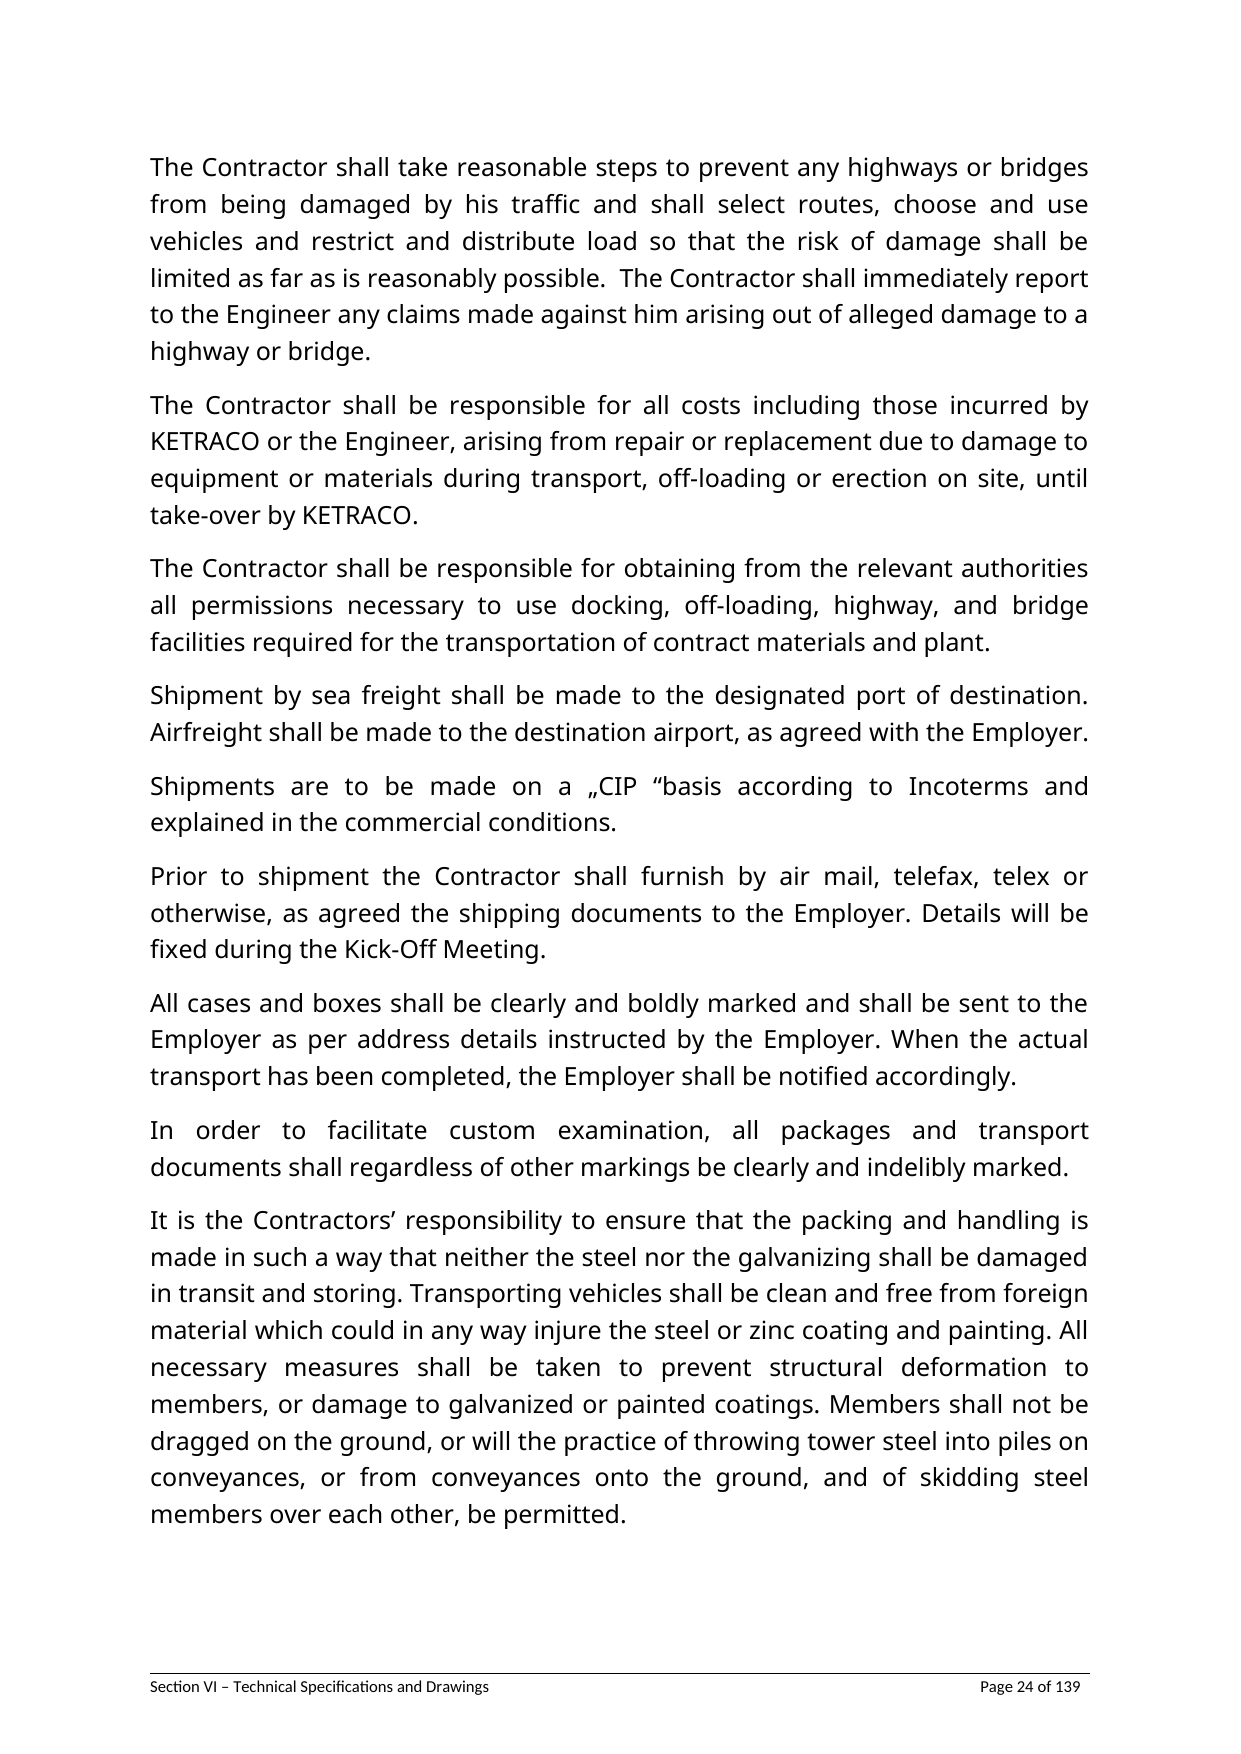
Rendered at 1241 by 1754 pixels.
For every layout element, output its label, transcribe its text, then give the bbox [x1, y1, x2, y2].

text Prior to shipment the Contractor shall furnish by air mail, telefax, telex or otherwise, as agreed the shipping documents to the Employer. Details will be fixed during the Kick-Off Meeting. [150, 858, 1090, 966]
text It is the Contractors’ responsibility to ensure that the packing and handling is made in such a way that neither the steel nor the galvanizing shall be damaged in transit and storing. Transporting vehicles shall be clean and free from foreign material which could in any way injure the steel or zinc coating and painting. All necessary measures shall be taken to prevent structural deformation to members, or damage to galvanized or painted coatings. Members shall not be dragged on the ground, or will the practice of throwing tower steel into piles on conveyances, or from conveyances onto the ground, and of skidding steel members over each other, be permitted. [150, 1203, 1090, 1531]
text All cases and boxes shall be clearly and boldly marked and shall be sent to the Employer as per address details instructed by the Employer. When the actual transport has been completed, the Employer shall be notified accordingly. [150, 985, 1090, 1093]
text The Contractor shall take reasonable steps to prevent any highways or bridges from being damaged by his traffic and shall select routes, choose and use vehicles and restrict and distribute load so that the risk of damage shall be limited as far as is reasonably possible. The Contractor shall immediately report to the Engineer any claims made against him arising out of alleged damage to a highway or bridge. [150, 150, 1090, 368]
text In order to facilitate custom examination, all packages and transport documents shall regardless of other markings be clearly and indelibly marked. [150, 1112, 1090, 1183]
text Shipment by sea freight shall be made to the designated port of destination. Airfreight shall be made to the destination airport, as agreed with the Employer. [150, 678, 1090, 749]
text Shipments are to be made on a „CIP “basis according to Incoterms and explained in the commercial conditions. [150, 768, 1090, 839]
text The Contractor shall be responsible for all costs including those incurred by KETRACO or the Engineer, arising from repair or replacement due to damage to equipment or materials during transport, off-loading or erection on site, until take-over by KETRACO. [150, 387, 1090, 532]
text The Contractor shall be responsible for obtaining from the relevant authorities all permissions necessary to use docking, off-loading, highway, and bridge facilities required for the transportation of contract materials and plant. [150, 551, 1090, 659]
